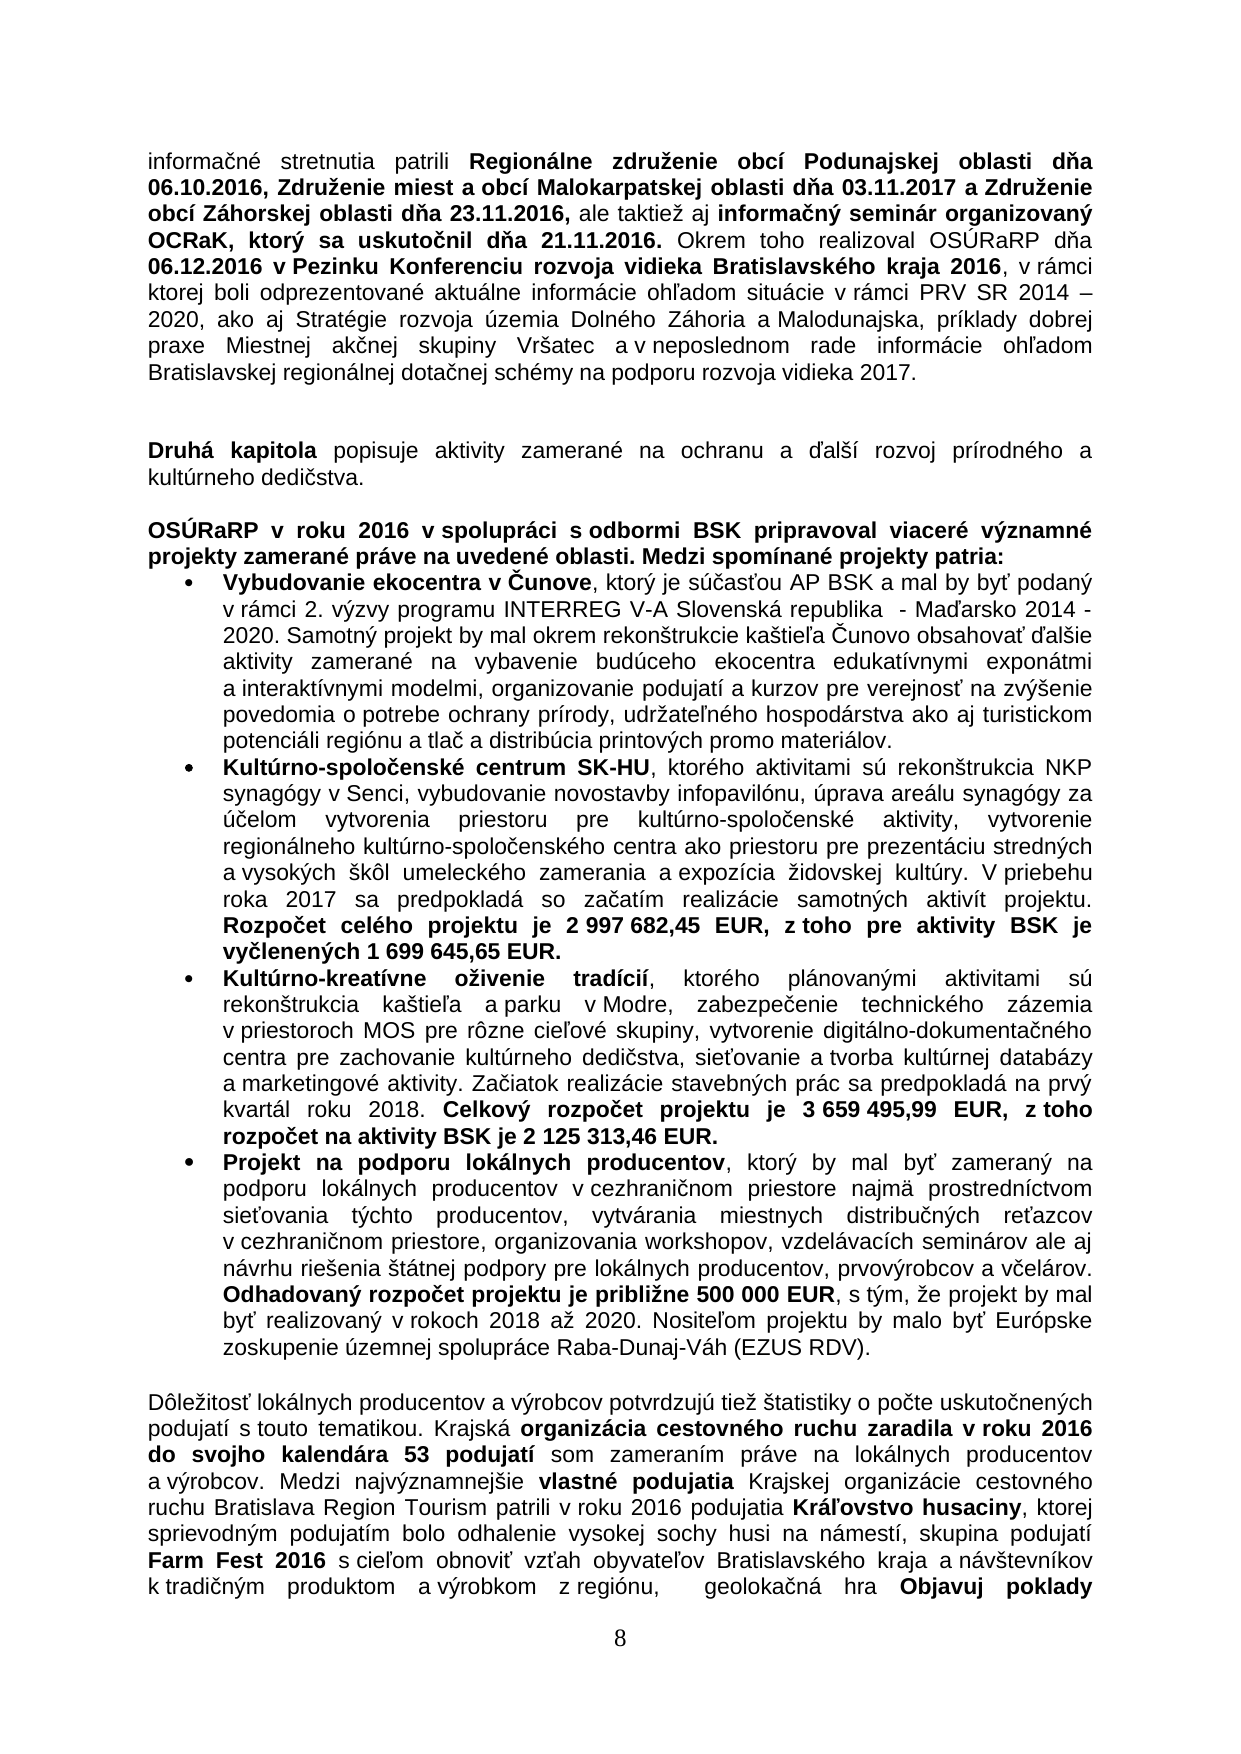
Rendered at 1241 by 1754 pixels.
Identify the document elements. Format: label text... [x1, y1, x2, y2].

list Kultúrno-spoločenské centrum SK-HU, ktorého aktivitami sú rekonštrukcia NKP synagógy v Senci, vybudovanie novostavby infopavilónu, úprava areálu synagógy za účelom vytvorenia priestoru pre kultúrno-spoločenské aktivity, vytvorenie regionálneho kultúrno-spoločenského centra ako priestoru pre prezentáciu stredných a vysokých škôl umeleckého zamerania a expozícia židovskej kultúry. V priebehu roka 2017 sa predpokladá so začatím realizácie samotných aktivít projektu. Rozpočet celého projektu je 2 997 682,45 EUR, z toho pre aktivity BSK je vyčlenených 1 699 645,65 EUR. [185, 754, 1093, 964]
list Vybudovanie ekocentra v Čunove, ktorý je súčasťou AP BSK a mal by byť podaný v rámci 2. výzvy programu INTERREG V-A Slovenská republika - Maďarsko 2014 - 2020. Samotný projekt by mal okrem rekonštrukcie kaštieľa Čunovo obsahovať ďalšie aktivity zamerané na vybavenie budúceho ekocentra edukatívnymi exponátmi a interaktívnymi modelmi, organizovanie podujatí a kurzov pre verejnosť na zvýšenie povedomia o potrebe ochrany prírody, udržateľného hospodárstva ako aj turistickom potenciáli regiónu a tlač a distribúcia printových promo materiálov. [185, 569, 1093, 754]
list Projekt na podporu lokálnych producentov, ktorý by mal byť zameraný na podporu lokálnych producentov v cezhraničnom priestore najmä prostredníctvom sieťovania týchto producentov, vytvárania miestnych distribučných reťazcov v cezhraničnom priestore, organizovania workshopov, vzdelávacích seminárov ale aj návrhu riešenia štátnej podpory pre lokálnych producentov, prvovýrobcov a včelárov. Odhadovaný rozpočet projektu je približne 500 000 EUR, s tým, že projekt by mal byť realizovaný v rokoch 2018 až 2020. Nositeľom projektu by malo byť Európske zoskupenie územnej spolupráce Raba-Dunaj-Váh (EZUS RDV). [185, 1149, 1093, 1360]
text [148, 1389, 1093, 1599]
text Druhá kapitola popisuje aktivity zamerané na ochranu a ďalší rozvoj prírodného a kultúrneho dedičstva. [148, 437, 1093, 490]
list Kultúrno-kreatívne oživenie tradícií, ktorého plánovanými aktivitami sú rekonštrukcia kaštieľa a parku v Modre, zabezpečenie technického zázemia v priestoroch MOS pre rôzne cieľové skupiny, vytvorenie digitálno-dokumentačného centra pre zachovanie kultúrneho dedičstva, sieťovanie a tvorba kultúrnej databázy a marketingové aktivity. Začiatok realizácie stavebných prác sa predpokladá na prvý kvartál roku 2018. Celkový rozpočet projektu je 3 659 495,99 EUR, z toho rozpočet na aktivity BSK je 2 125 313,46 EUR. [185, 964, 1093, 1149]
text OSÚRaRP v roku 2016 v spolupráci s odbormi BSK pripravoval viaceré významné projekty zamerané práve na uvedené oblasti. Medzi spomínané projekty patria: [148, 517, 1093, 569]
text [148, 148, 1093, 385]
